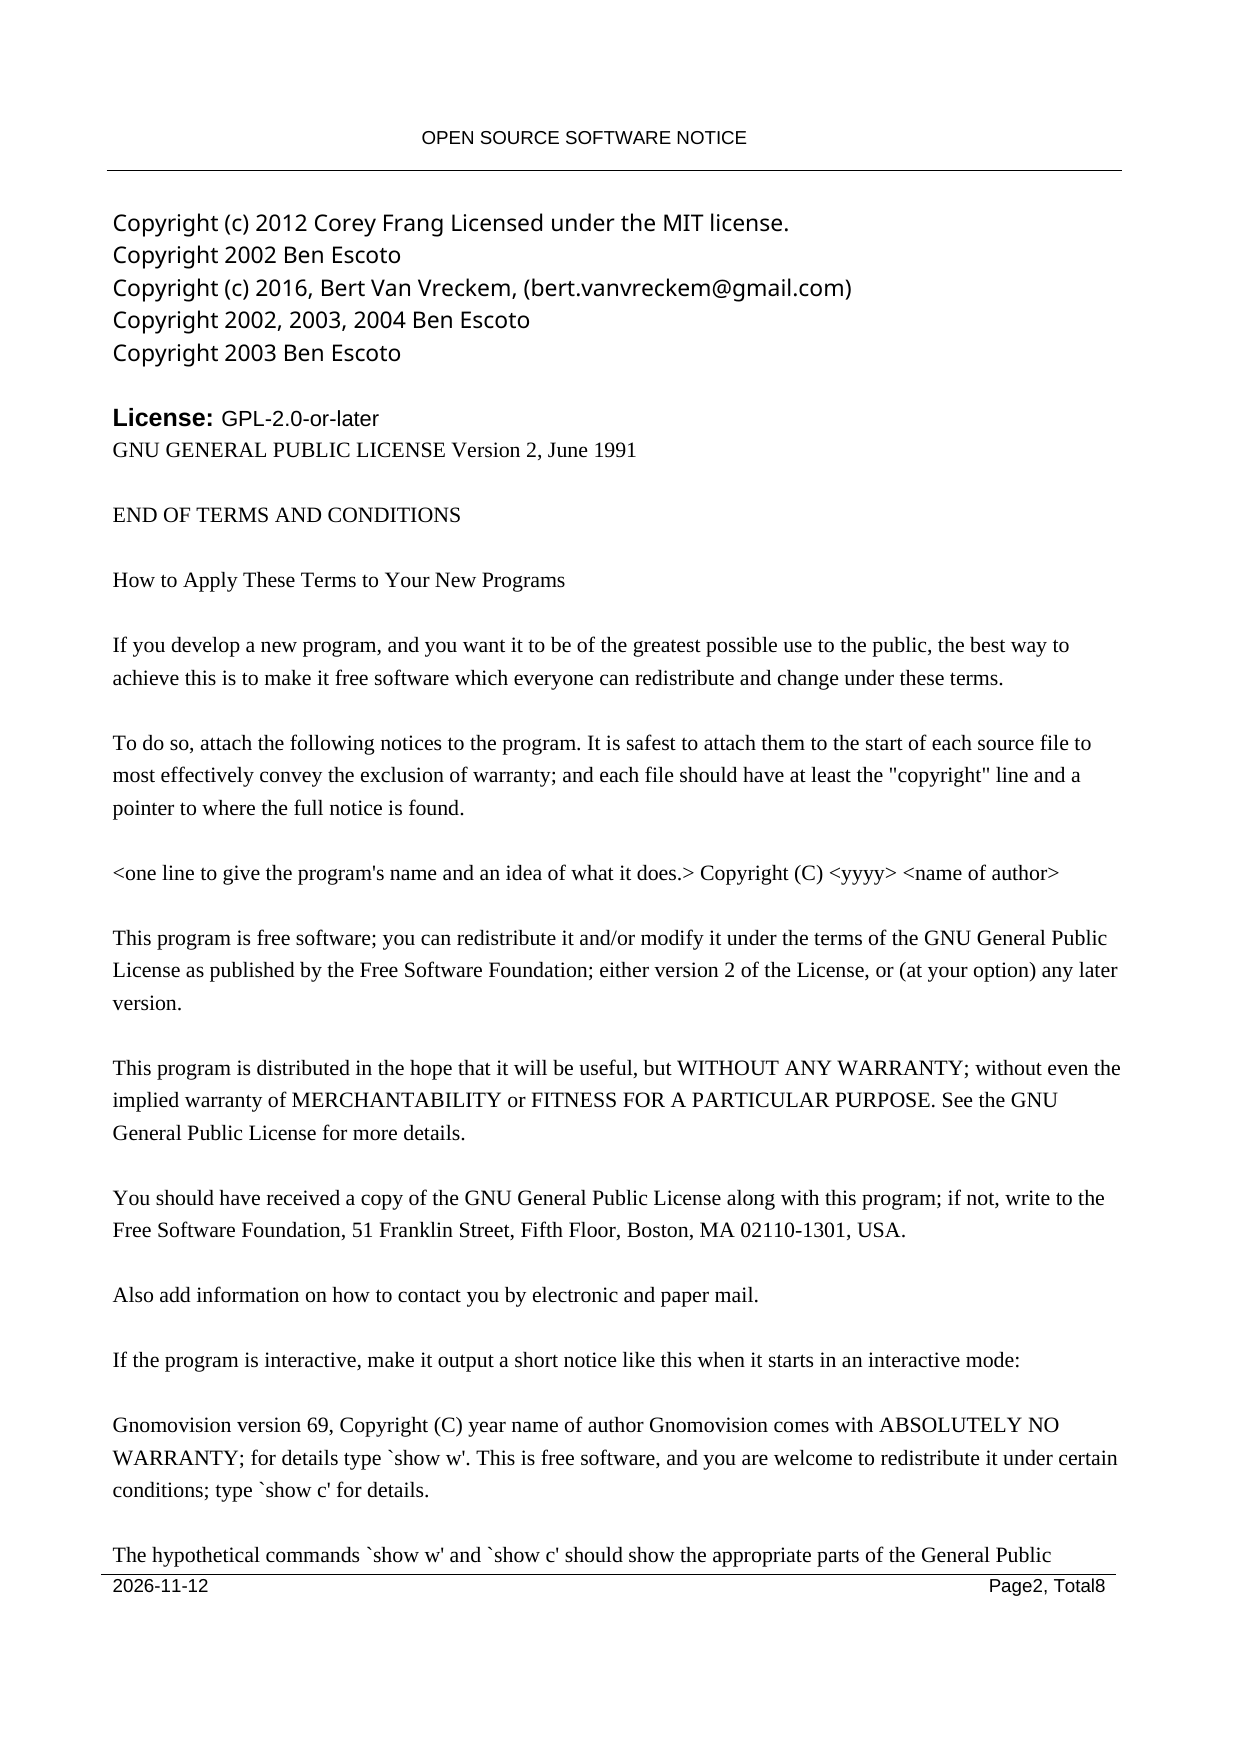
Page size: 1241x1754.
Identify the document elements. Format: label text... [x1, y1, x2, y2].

text License: GPL-2.0-or-later [112, 401, 1128, 434]
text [112, 434, 1128, 1571]
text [112, 206, 1128, 401]
